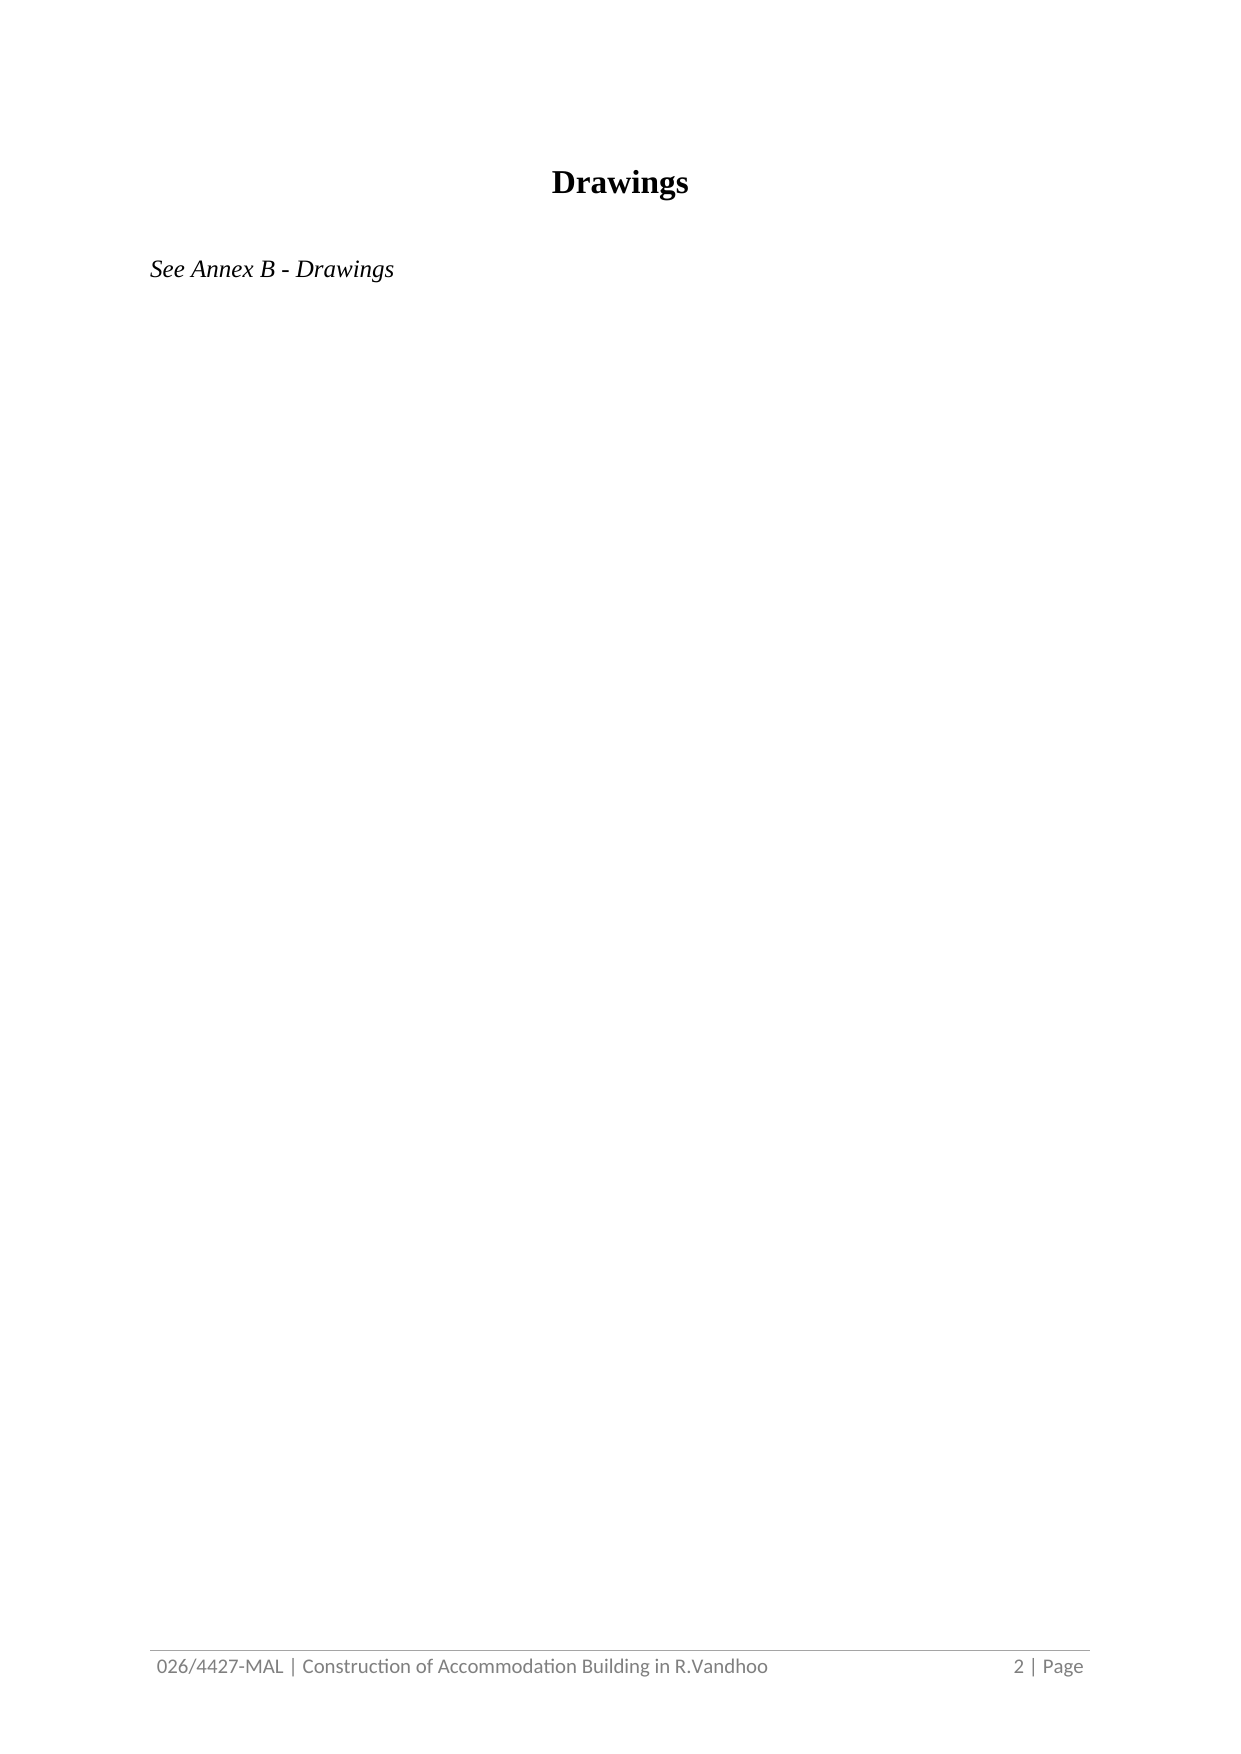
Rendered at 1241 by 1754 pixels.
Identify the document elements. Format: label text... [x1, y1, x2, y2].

text Drawings [150, 162, 1090, 201]
text See Annex B - Drawings [150, 254, 1090, 283]
